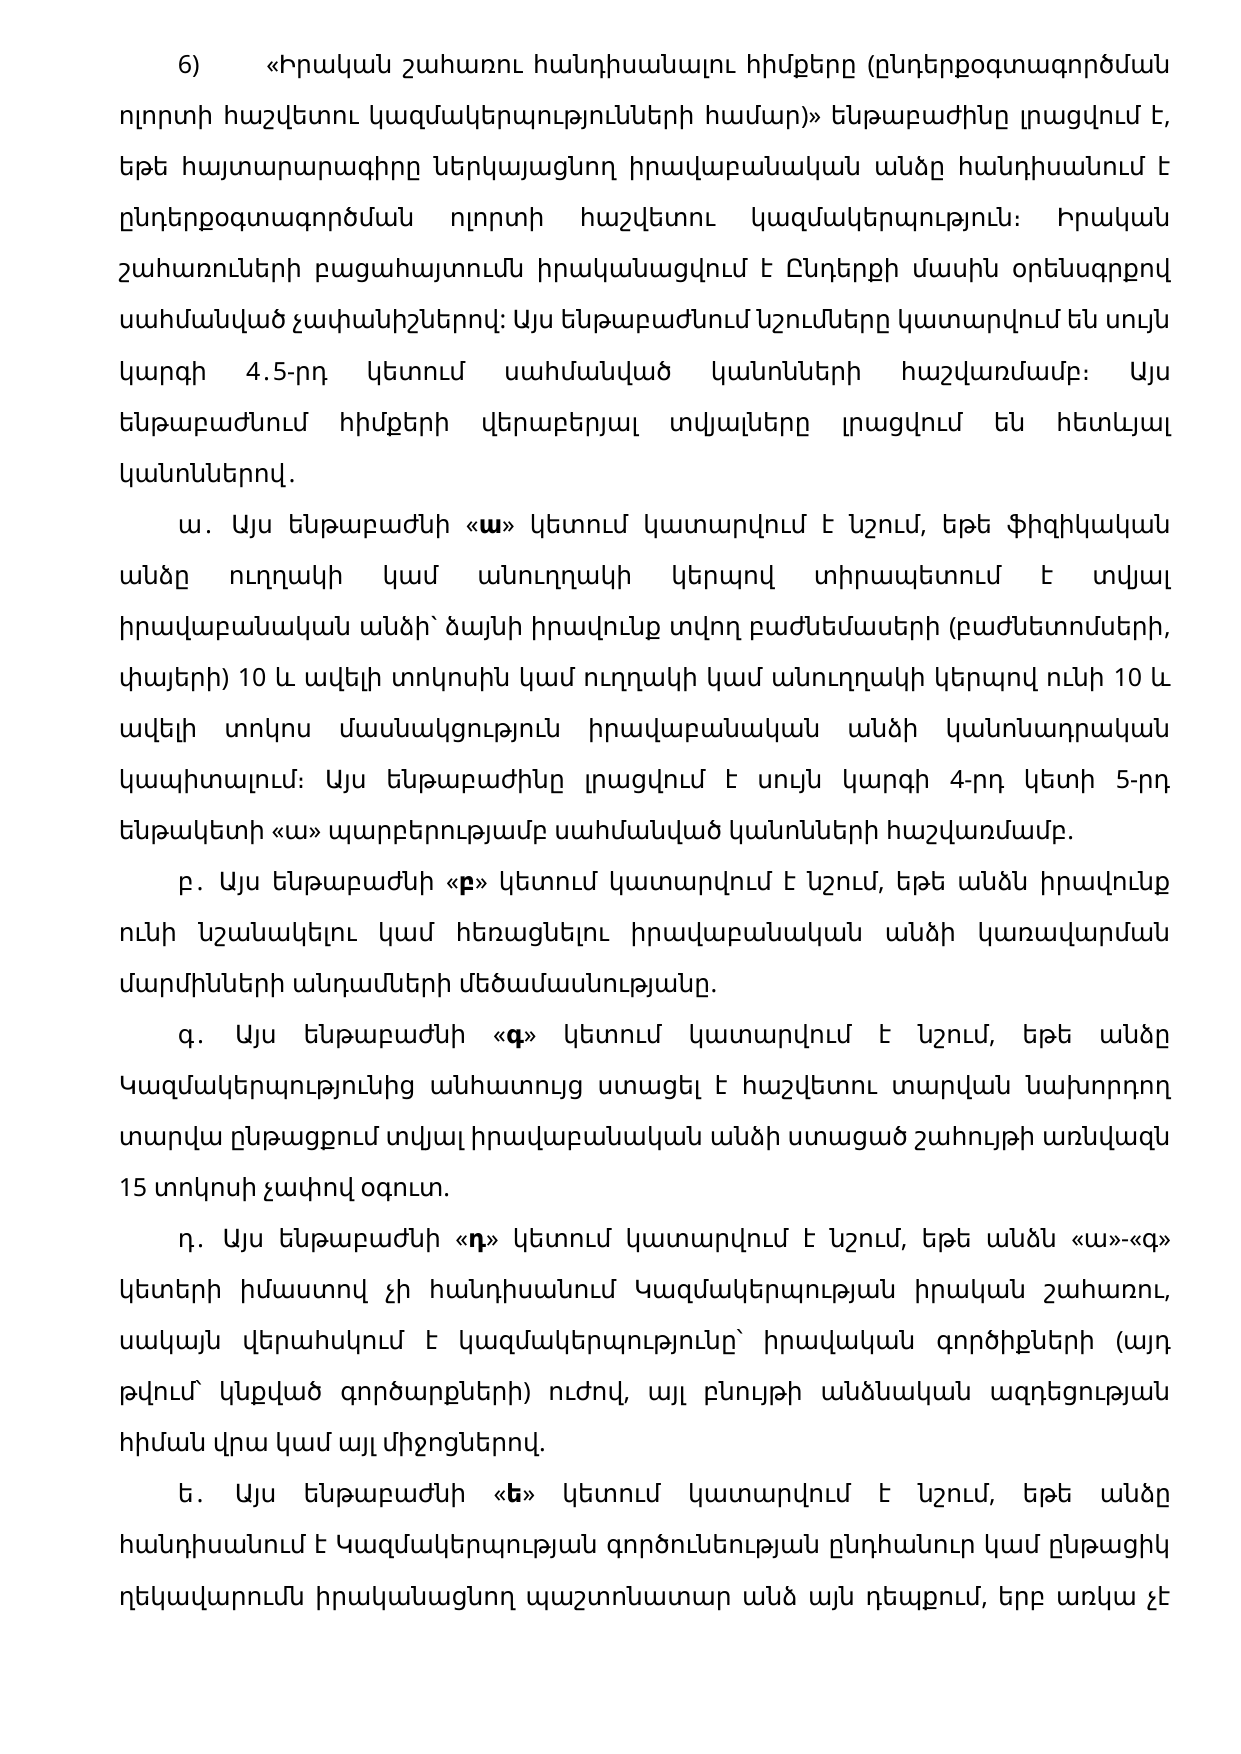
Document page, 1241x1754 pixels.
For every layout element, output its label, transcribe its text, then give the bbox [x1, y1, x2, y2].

text գ․ Այս ենթաբաժնի «գ» կետում կատարվում է նշում, եթե անձը Կազմակերպությունից անհատույց ստացել է հաշվետու տարվան նախորդող տարվա ընթացքում տվյալ իրավաբանական անձի ստացած շահույթի առնվազն 15 տոկոսի չափով օգուտ. [118, 1017, 1171, 1204]
text բ․ Այս ենթաբաժնի «բ» կետում կատարվում է նշում, եթե անձն իրավունք ունի նշանակելու կամ հեռացնելու իրավաբանական անձի կառավարման մարմինների անդամների մեծամասնությանը. [118, 863, 1171, 1000]
text դ․ Այս ենթաբաժնի «դ» կետում կատարվում է նշում, եթե անձն «ա»-«գ» կետերի իմաստով չի հանդիսանում Կազմակերպության իրական շահառու, սակայն վերահսկում է կազմակերպությունը՝ իրավական գործիքների (այդ թվում՝ կնքված գործարքների) ուժով, այլ բնույթի անձնական ազդեցության հիման վրա կամ այլ միջոցներով. [118, 1221, 1171, 1459]
list «Իրական շահառու հանդիսանալու հիմքերը (ընդերքօգտագործման ոլորտի հաշվետու կազմակերպությունների համար)» ենթաբաժինը լրացվում է, եթե հայտարարագիրը ներկայացնող իրավաբանական անձը հանդիսանում է ընդերքօգտագործման ոլորտի հաշվետու կազմակերպություն։ Իրական շահառուների բացահայտումն իրականացվում է Ընդերքի մասին օրենսգրքով սահմանված չափանիշներով: Այս ենթաբաժնում նշումները կատարվում են սույն կարգի 4․5-րդ կետում սահմանված կանոնների հաշվառմամբ։ Այս ենթաբաժնում հիմքերի վերաբերյալ տվյալները լրացվում են հետևյալ կանոններով․ [118, 47, 1171, 489]
text ա․ Այս ենթաբաժնի «ա» կետում կատարվում է նշում, եթե ֆիզիկական անձը ուղղակի կամ անուղղակի կերպով տիրապետում է տվյալ իրավաբանական անձի` ձայնի իրավունք տվող բաժնեմասերի (բաժնետոմսերի, փայերի) 10 և ավելի տոկոսին կամ ուղղակի կամ անուղղակի կերպով ունի 10 և ավելի տոկոս մասնակցություն իրավաբանական անձի կանոնադրական կապիտալում։ Այս ենթաբաժինը լրացվում է սույն կարգի 4-րդ կետի 5-րդ ենթակետի «ա» պարբերությամբ սահմանված կանոնների հաշվառմամբ. [118, 506, 1171, 847]
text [118, 1476, 1171, 1612]
